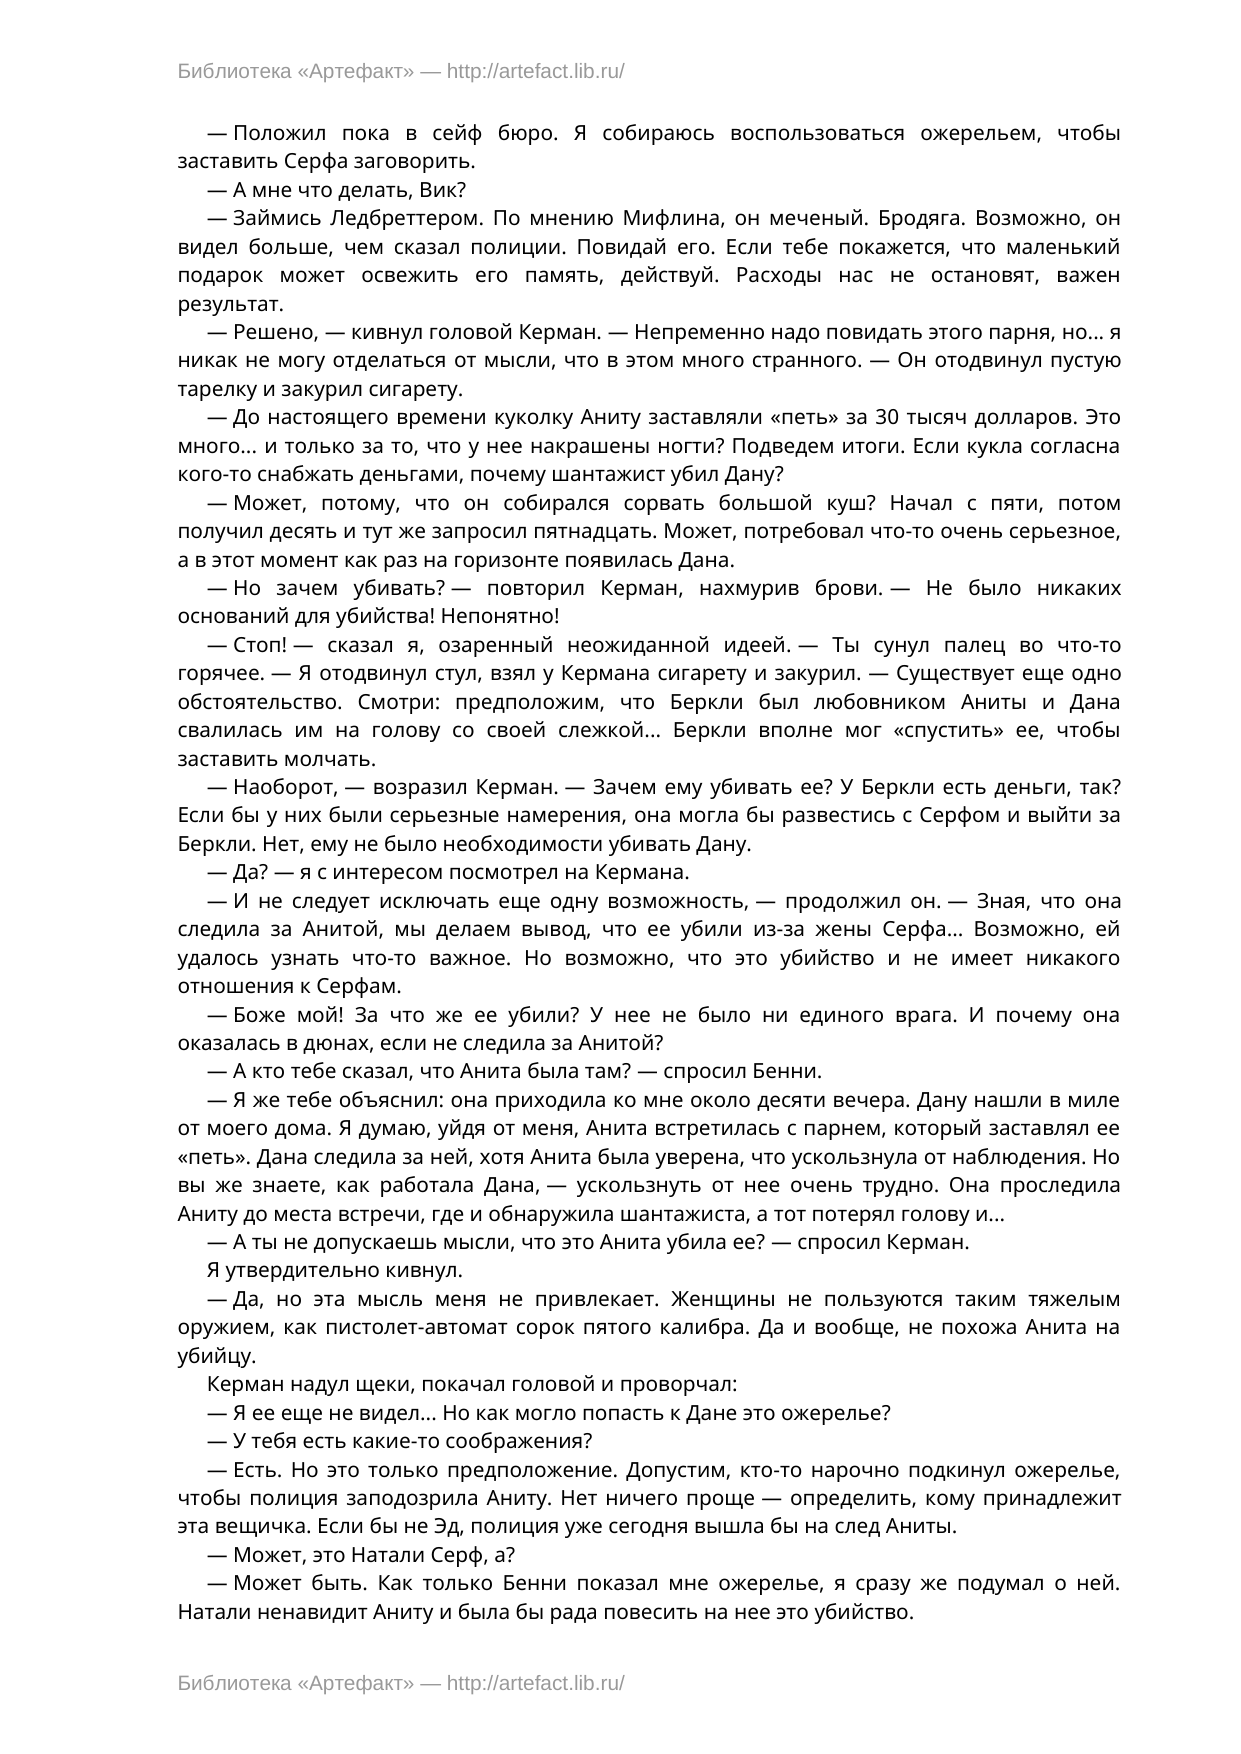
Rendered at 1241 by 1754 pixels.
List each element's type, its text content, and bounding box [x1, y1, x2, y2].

text — А кто тебе сказал, что Анита была там? — спросил Бенни. [177, 1057, 1122, 1085]
text — Решено, — кивнул головой Керман. — Непременно надо повидать этого парня, но... я никак не могу отделаться от мысли, что в этом много странного. — Он отодвинул пустую тарелку и закурил сигарету. [177, 317, 1122, 402]
text — Положил пока в сейф бюро. Я собираюсь воспользоваться ожерельем, чтобы заставить Серфа заговорить. [177, 118, 1122, 175]
text — И не следует исключать еще одну возможность, — продолжил он. — Зная, что она следила за Анитой, мы делаем вывод, что ее убили из-за жены Серфа... Возможно, ей удалось узнать что-то важное. Но возможно, что это убийство и не имеет никакого отношения к Серфам. [177, 886, 1122, 1000]
text — Да? — я с интересом посмотрел на Кермана. [177, 857, 1122, 886]
text — Да, но эта мысль меня не привлекает. Женщины не пользуются таким тяжелым оружием, как пистолет-автомат сорок пятого калибра. Да и вообще, не похожа Анита на убийцу. [177, 1284, 1122, 1369]
text — Стоп! — сказал я, озаренный неожиданной идеей. — Ты сунул палец во что-то горячее. — Я отодвинул стул, взял у Кермана сигарету и закурил. — Существует еще одно обстоятельство. Смотри: предположим, что Беркли был любовником Аниты и Дана свалилась им на голову со своей слежкой... Беркли вполне мог «спустить» ее, чтобы заставить молчать. [177, 630, 1122, 772]
text — Может, это Натали Серф, а? [177, 1540, 1122, 1568]
text — А мне что делать, Вик? [177, 175, 1122, 203]
text — Может, потому, что он собирался сорвать большой куш? Начал с пяти, потом получил десять и тут же запросил пятнадцать. Может, потребовал что-то очень серьезное, а в этот момент как раз на горизонте появилась Дана. [177, 488, 1122, 573]
text — Но зачем убивать? — повторил Керман, нахмурив брови. — Не было никаких оснований для убийства! Непонятно! [177, 573, 1122, 630]
text — Есть. Но это только предположение. Допустим, кто-то нарочно подкинул ожерелье, чтобы полиция заподозрила Аниту. Нет ничего проще — определить, кому принадлежит эта вещичка. Если бы не Эд, полиция уже сегодня вышла бы на след Аниты. [177, 1455, 1122, 1540]
text Керман надул щеки, покачал головой и проворчал: [177, 1369, 1122, 1398]
text Я утвердительно кивнул. [177, 1256, 1122, 1284]
text — Наоборот, — возразил Керман. — Зачем ему убивать ее? У Беркли есть деньги, так? Если бы у них были серьезные намерения, она могла бы развестись с Серфом и выйти за Беркли. Нет, ему не было необходимости убивать Дану. [177, 772, 1122, 857]
text — Я ее еще не видел... Но как могло попасть к Дане это ожерелье? [177, 1398, 1122, 1426]
text — До настоящего времени куколку Аниту заставляли «петь» за 30 тысяч долларов. Это много... и только за то, что у нее накрашены ногти? Подведем итоги. Если кукла согласна кого-то снабжать деньгами, почему шантажист убил Дану? [177, 402, 1122, 488]
text — У тебя есть какие-то соображения? [177, 1426, 1122, 1455]
text — Боже мой! За что же ее убили? У нее не было ни единого врага. И почему она оказалась в дюнах, если не следила за Анитой? [177, 1000, 1122, 1057]
text — А ты не допускаешь мысли, что это Анита убила ее? — спросил Керман. [177, 1227, 1122, 1256]
text — Займись Ледбреттером. По мнению Мифлина, он меченый. Бродяга. Возможно, он видел больше, чем сказал полиции. Повидай его. Если тебе покажется, что маленький подарок может освежить его память, действуй. Расходы нас не остановят, важен результат. [177, 203, 1122, 317]
text — Может быть. Как только Бенни показал мне ожерелье, я сразу же подумал о ней. Натали ненавидит Аниту и была бы рада повесить на нее это убийство. [177, 1568, 1122, 1625]
text — Я же тебе объяснил: она приходила ко мне около десяти вечера. Дану нашли в миле от моего дома. Я думаю, уйдя от меня, Анита встретилась с парнем, который заставлял ее «петь». Дана следила за ней, хотя Анита была уверена, что ускользнула от наблюдения. Но вы же знаете, как работала Дана, — ускользнуть от нее очень трудно. Она проследила Аниту до места встречи, где и обнаружила шантажиста, а тот потерял голову и... [177, 1085, 1122, 1227]
